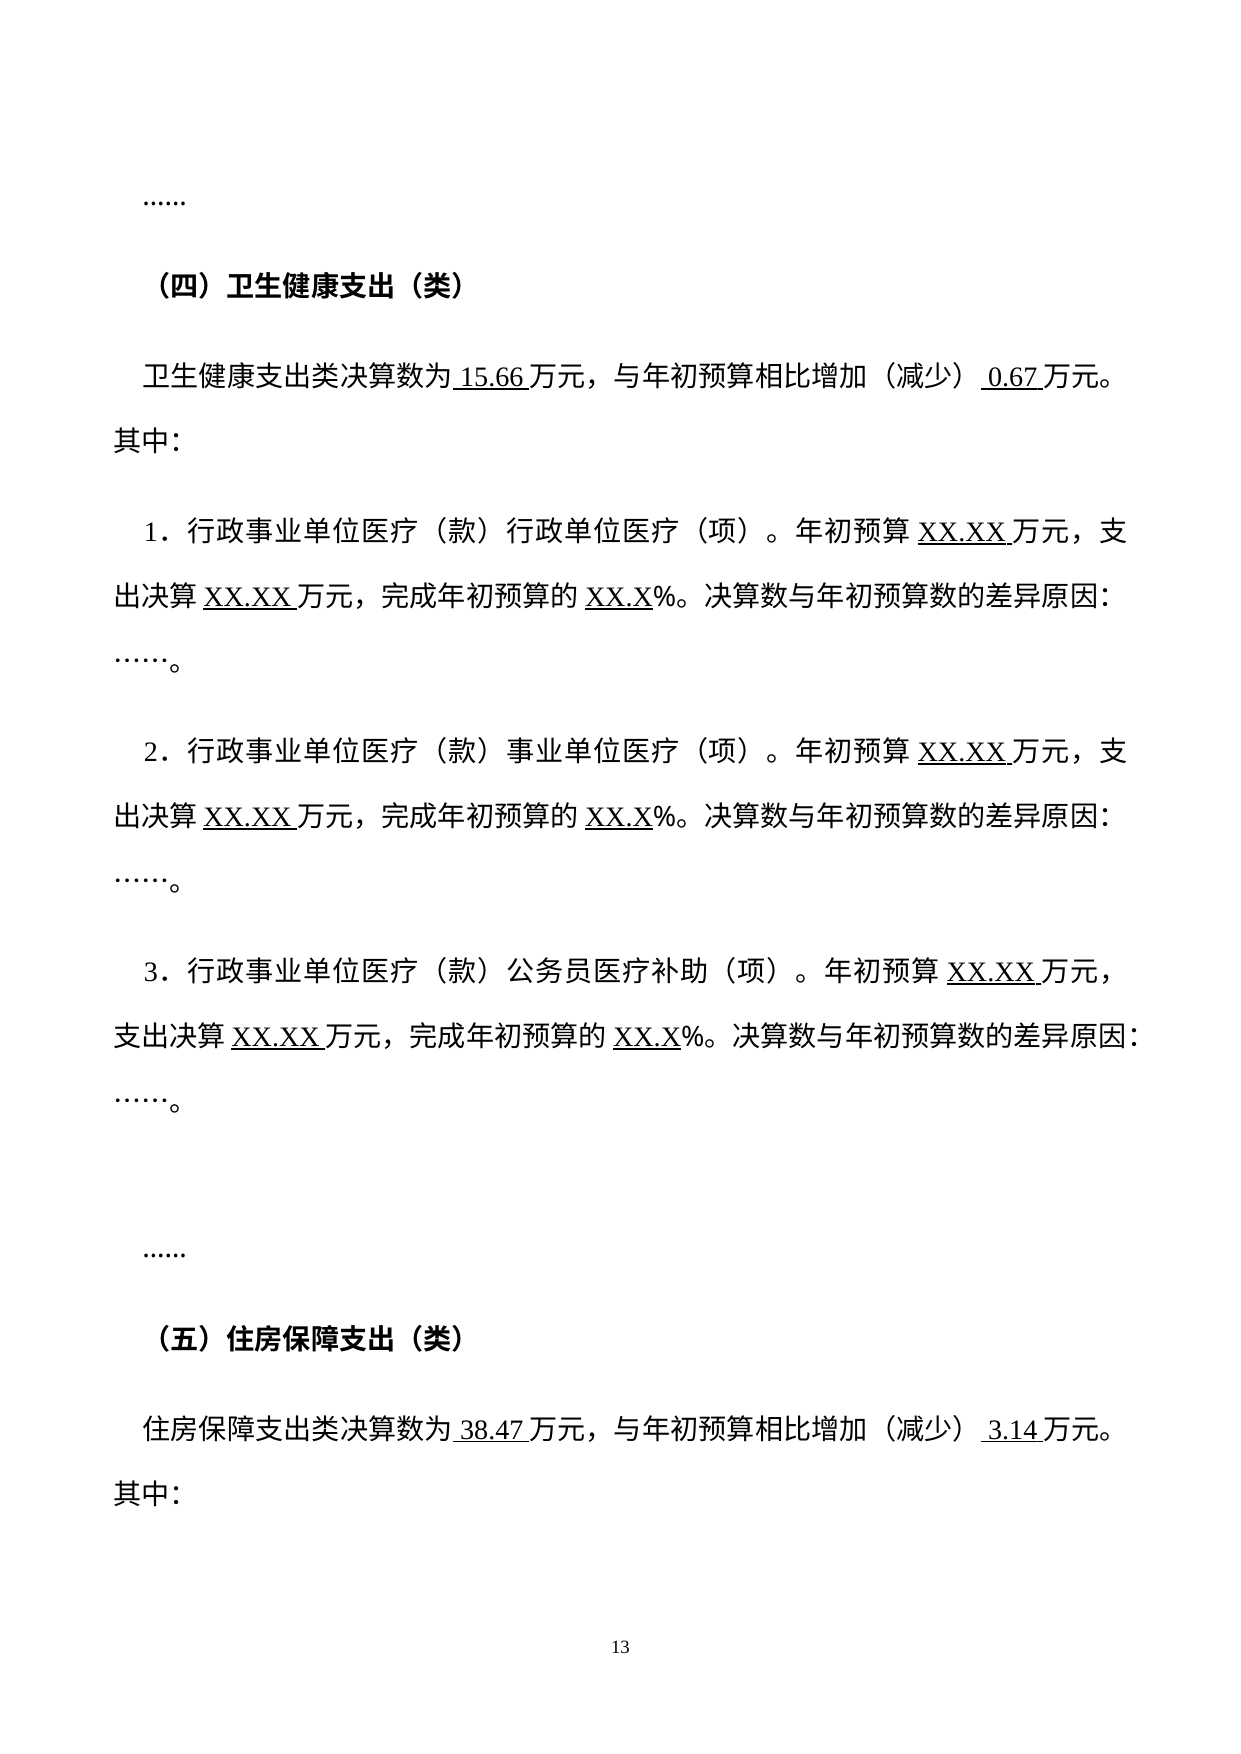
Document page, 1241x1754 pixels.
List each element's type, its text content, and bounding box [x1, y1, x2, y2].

text 2．行政事业单位医疗（款）事业单位医疗（项）。年初预算XX.XX万元，支出决算XX.XX万元，完成年初预算的XX.X%。决算数与年初预算数的差异原因：……。 [113, 717, 1127, 912]
text 卫生健康支出类决算数为 15.66万元，与年初预算相比增加（减少） 0.67万元。其中： [113, 342, 1127, 472]
text 1．行政事业单位医疗（款）行政单位医疗（项）。年初预算XX.XX万元，支出决算XX.XX万元，完成年初预算的XX.X%。决算数与年初预算数的差异原因：……。 [113, 497, 1127, 692]
text （五）住房保障支出（类） [113, 1304, 1127, 1369]
text …… [113, 162, 1127, 227]
text 住房保障支出类决算数为 38.47万元，与年初预算相比增加（减少） 3.14万元。其中： [113, 1394, 1127, 1524]
text （四）卫生健康支出（类） [113, 252, 1127, 317]
text 3．行政事业单位医疗（款）公务员医疗补助（项）。年初预算XX.XX万元，支出决算XX.XX万元，完成年初预算的XX.X%。决算数与年初预算数的差异原因：……。 [113, 937, 1127, 1132]
text …… [113, 1214, 1127, 1279]
